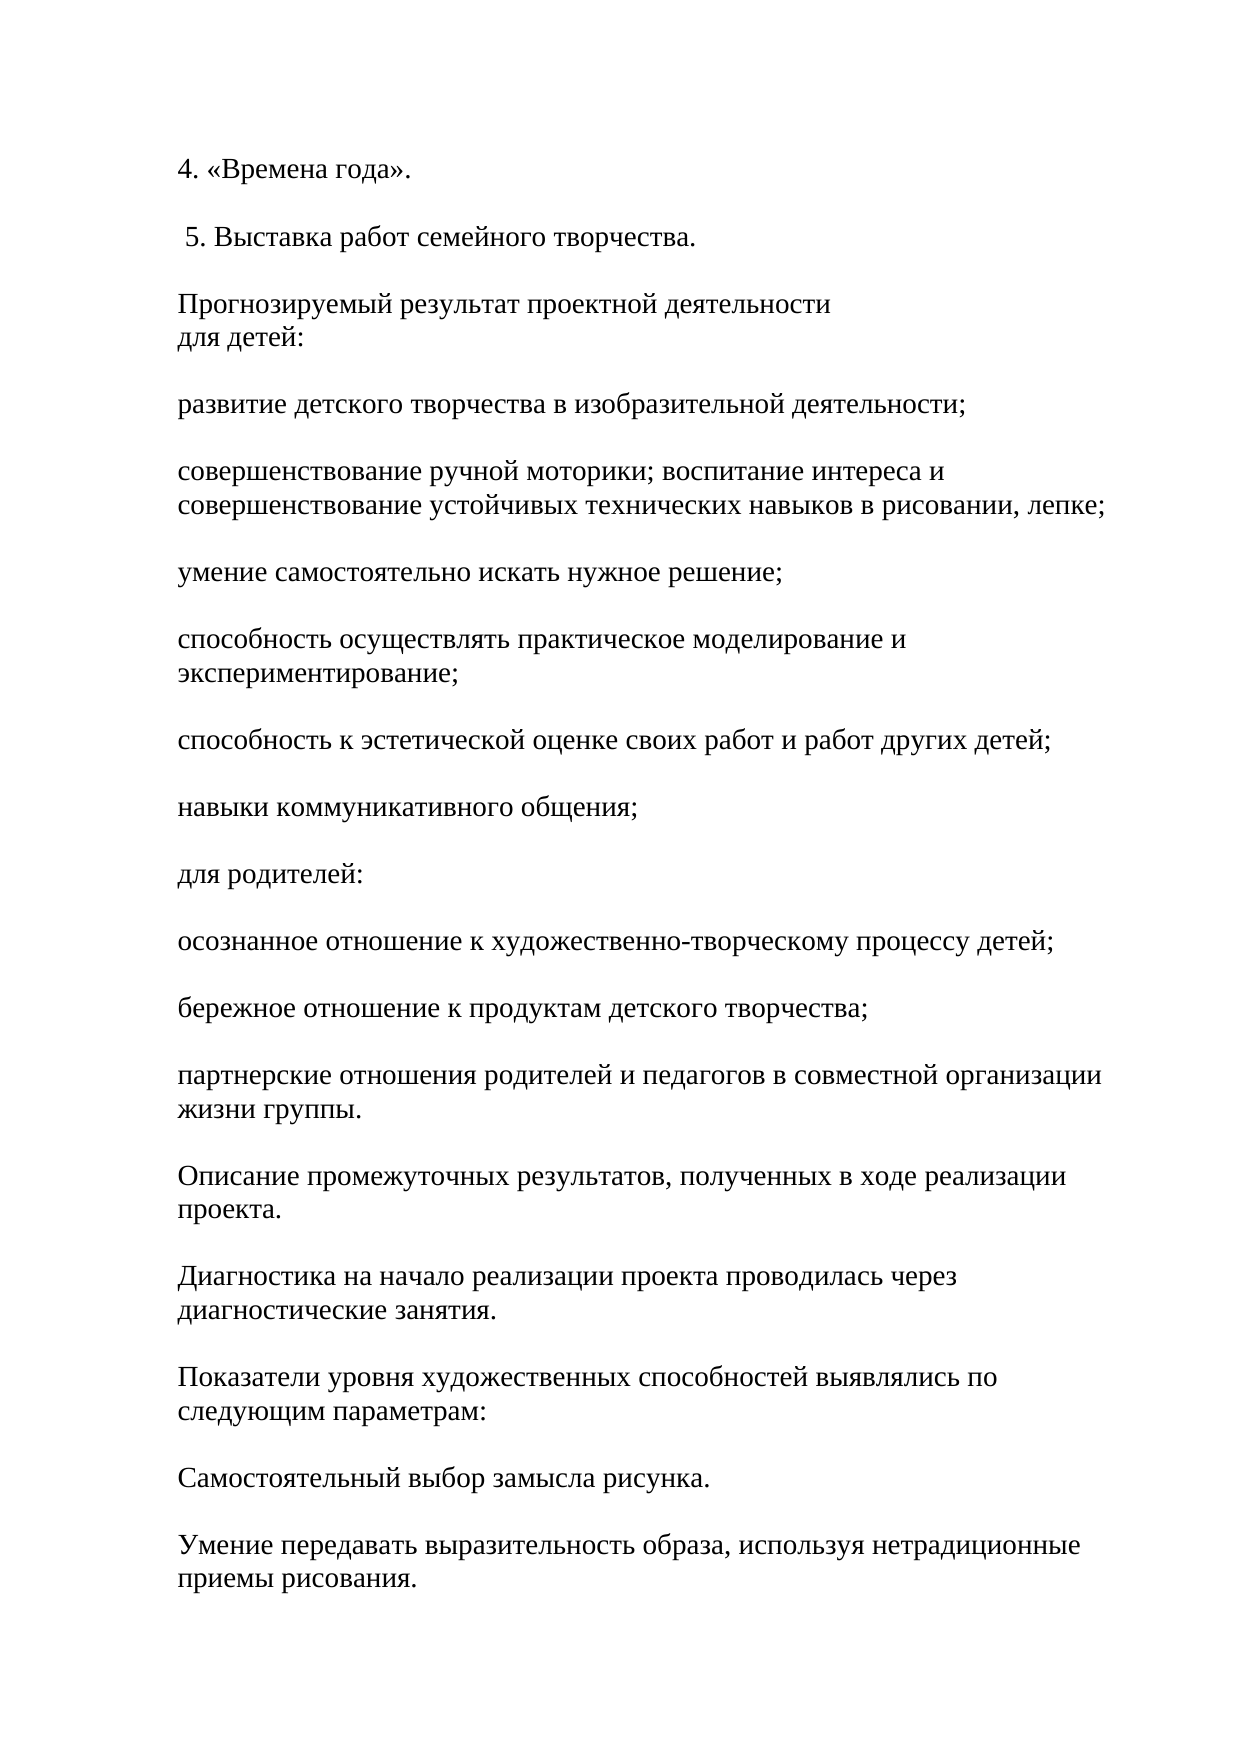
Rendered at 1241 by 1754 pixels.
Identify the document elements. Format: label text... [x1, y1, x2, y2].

text для детей: [177, 319, 1152, 353]
text Описание промежуточных результатов, полученных в ходе реализации проекта. [177, 1158, 1152, 1225]
text 4. «Времена года». [177, 152, 1152, 185]
text Прогнозируемый результат проектной деятельности [177, 286, 1152, 319]
text Показатели уровня художественных способностей выявлялись по следующим параметрам: [177, 1359, 1152, 1426]
text партнерские отношения родителей и педагогов в совместной организации жизни группы. [177, 1057, 1152, 1124]
text развитие детского творчества в изобразительной деятельности; [177, 386, 1152, 420]
text навыки коммуникативного общения; [177, 789, 1152, 822]
text способность осуществлять практическое моделирование и экспериментирование; [177, 621, 1152, 688]
text Самостоятельный выбор замысла рисунка. [177, 1460, 1152, 1493]
text 5. Выставка работ семейного творчества. [177, 219, 1152, 252]
text совершенствование ручной моторики; воспитание интереса и совершенствование устойчивых технических навыков в рисовании, лепке; [177, 453, 1152, 521]
text бережное отношение к продуктам детского творчества; [177, 990, 1152, 1024]
text Умение передавать выразительность образа, используя нетрадиционные приемы рисования. [177, 1527, 1152, 1594]
text Диагностика на начало реализации проекта проводилась через диагностические занятия. [177, 1258, 1152, 1326]
text способность к эстетической оценке своих работ и работ других детей; [177, 722, 1152, 755]
text умение самостоятельно искать нужное решение; [177, 554, 1152, 588]
text для родителей: [177, 856, 1152, 889]
text осознанное отношение к художественно-творческому процессу детей; [177, 923, 1152, 957]
